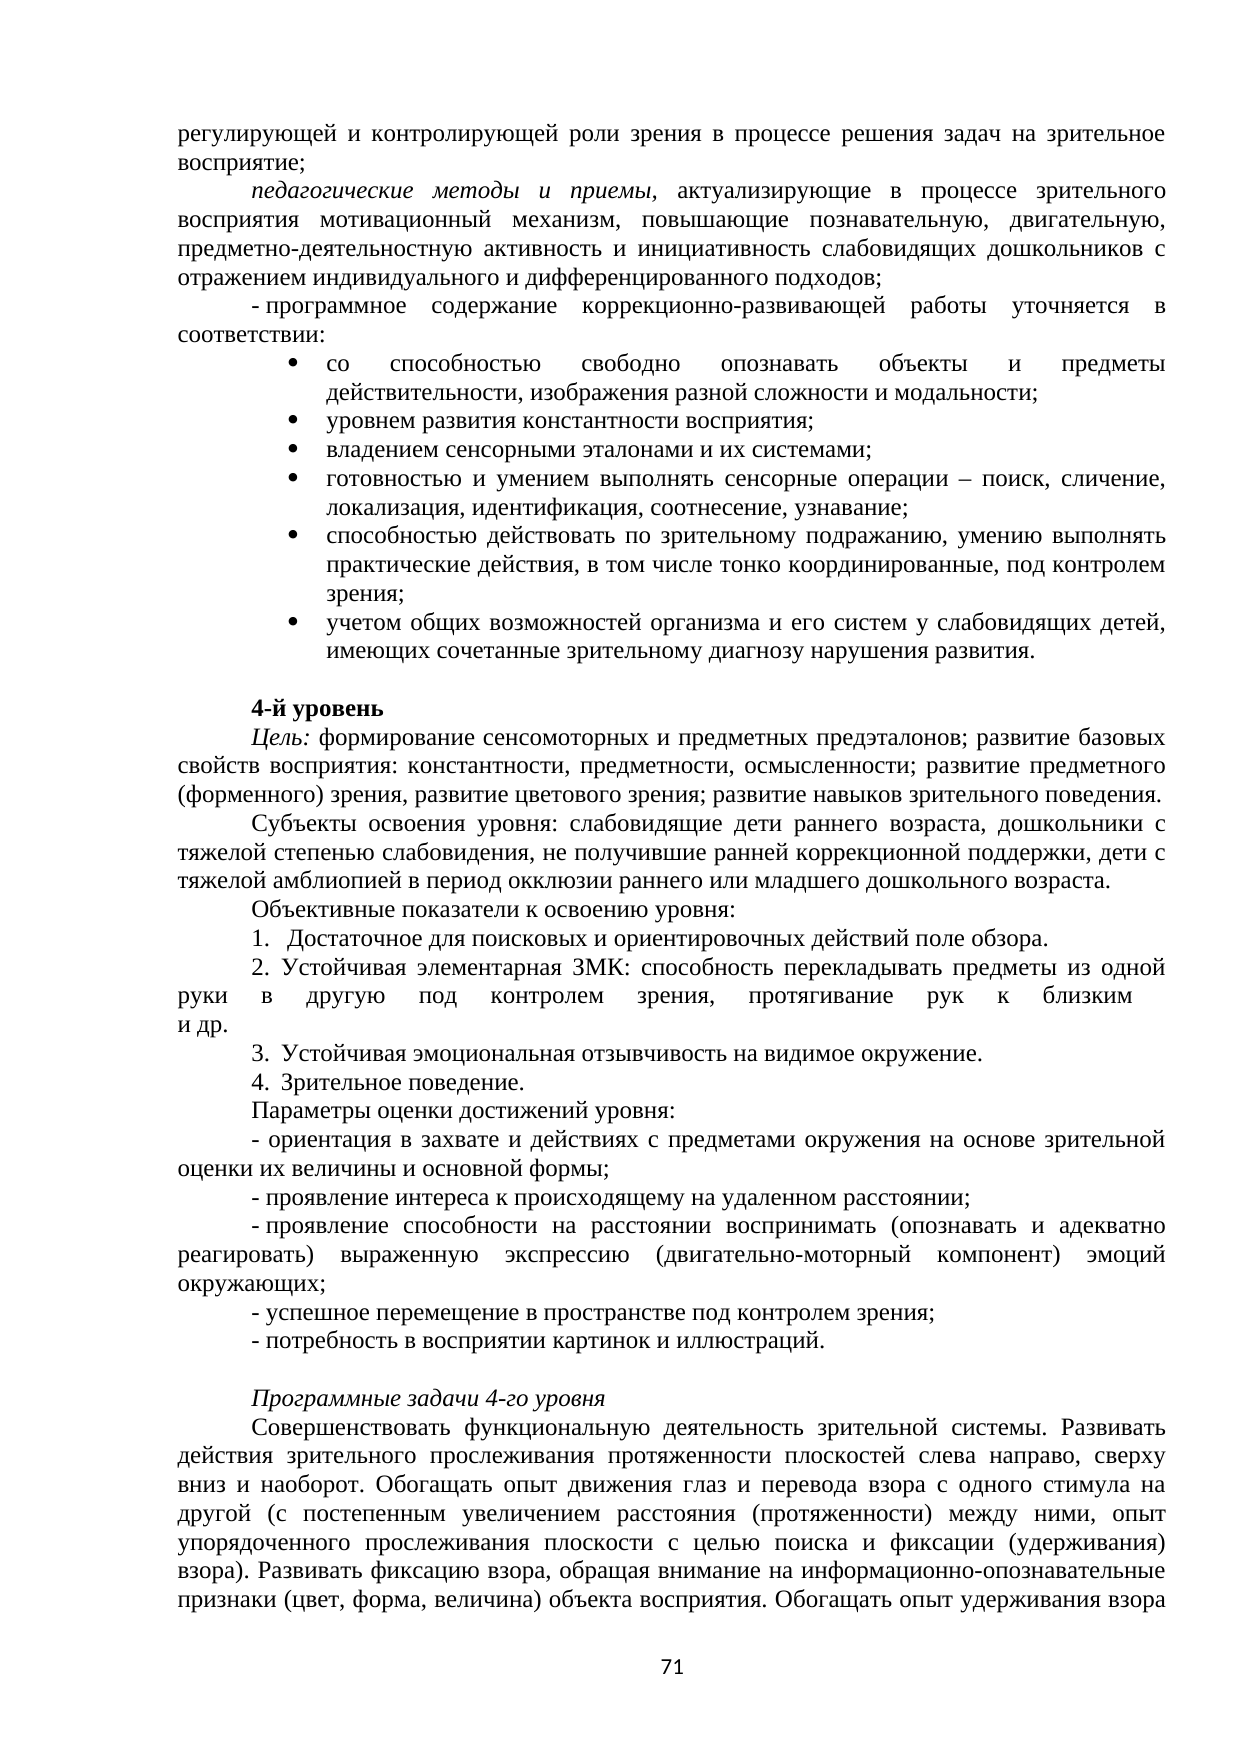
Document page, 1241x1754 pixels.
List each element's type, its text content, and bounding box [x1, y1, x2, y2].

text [177, 118, 1167, 176]
list уровнем развития константности восприятия; [288, 406, 1167, 434]
list готовностью и умением выполнять сенсорные операции – поиск, сличение, локализация, идентификация, соотнесение, узнавание; [288, 463, 1167, 521]
text - программное содержание коррекционно-развивающей работы уточняется в соответствии: [177, 291, 1167, 348]
text Параметры оценки достижений уровня: [177, 1096, 1167, 1124]
text 4-й уровень [177, 693, 1167, 722]
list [177, 1412, 1167, 1613]
list Устойчивая эмоциональная отзывчивость на видимое окружение. [177, 1038, 1167, 1067]
list Субъекты освоения уровня: слабовидящие дети раннего возраста, дошкольники с тяжелой степенью слабовидения, не получившие ранней коррекционной поддержки, дети с тяжелой амблиопией в период окклюзии раннего или младшего дошкольного возраста. [177, 808, 1167, 894]
list учетом общих возможностей организма и его систем у слабовидящих детей, имеющих сочетанные зрительному диагнозу нарушения развития. [288, 607, 1167, 664]
text - ориентация в захвате и действиях с предметами окружения на основе зрительной оценки их величины и основной формы; [177, 1124, 1167, 1182]
list Зрительное поведение. [177, 1067, 1167, 1096]
text - проявление интереса к происходящему на удаленном расстоянии; [177, 1182, 1167, 1211]
list Достаточное для поисковых и ориентировочных действий поле обзора. [177, 923, 1167, 952]
list со способностью свободно опознавать объекты и предметы действительности, изображения разной сложности и модальности; [288, 348, 1167, 406]
text - проявление способности на расстоянии воспринимать (опознавать и адекватно реагировать) выраженную экспрессию (двигательно-моторный компонент) эмоций окружающих; [177, 1211, 1167, 1297]
text - успешное перемещение в пространстве под контролем зрения; [177, 1297, 1167, 1326]
text - потребность в восприятии картинок и иллюстраций. [177, 1326, 1167, 1354]
list Объективные показатели к освоению уровня: [177, 894, 1167, 923]
list Программные задачи 4-го уровня [177, 1383, 1167, 1412]
list владением сенсорными эталонами и их системами; [288, 434, 1167, 463]
text педагогические методы и приемы, актуализирующие в процессе зрительного восприятия мотивационный механизм, повышающие познавательную, двигательную, предметно-деятельностную активность и инициативность слабовидящих дошкольников с отражением индивидуального и дифференцированного подходов; [177, 176, 1167, 291]
list способностью действовать по зрительному подражанию, умению выполнять практические действия, в том числе тонко координированные, под контролем зрения; [288, 521, 1167, 607]
list Цель: формирование сенсомоторных и предметных предэталонов; развитие базовых свойств восприятия: константности, предметности, осмысленности; развитие предметного (форменного) зрения, развитие цветового зрения; развитие навыков зрительного поведения. [177, 722, 1167, 808]
list Устойчивая элементарная ЗМК: способность перекладывать предметы из одной руки в другую под контролем зрения, протягивание рук к близким и др. [177, 952, 1167, 1038]
